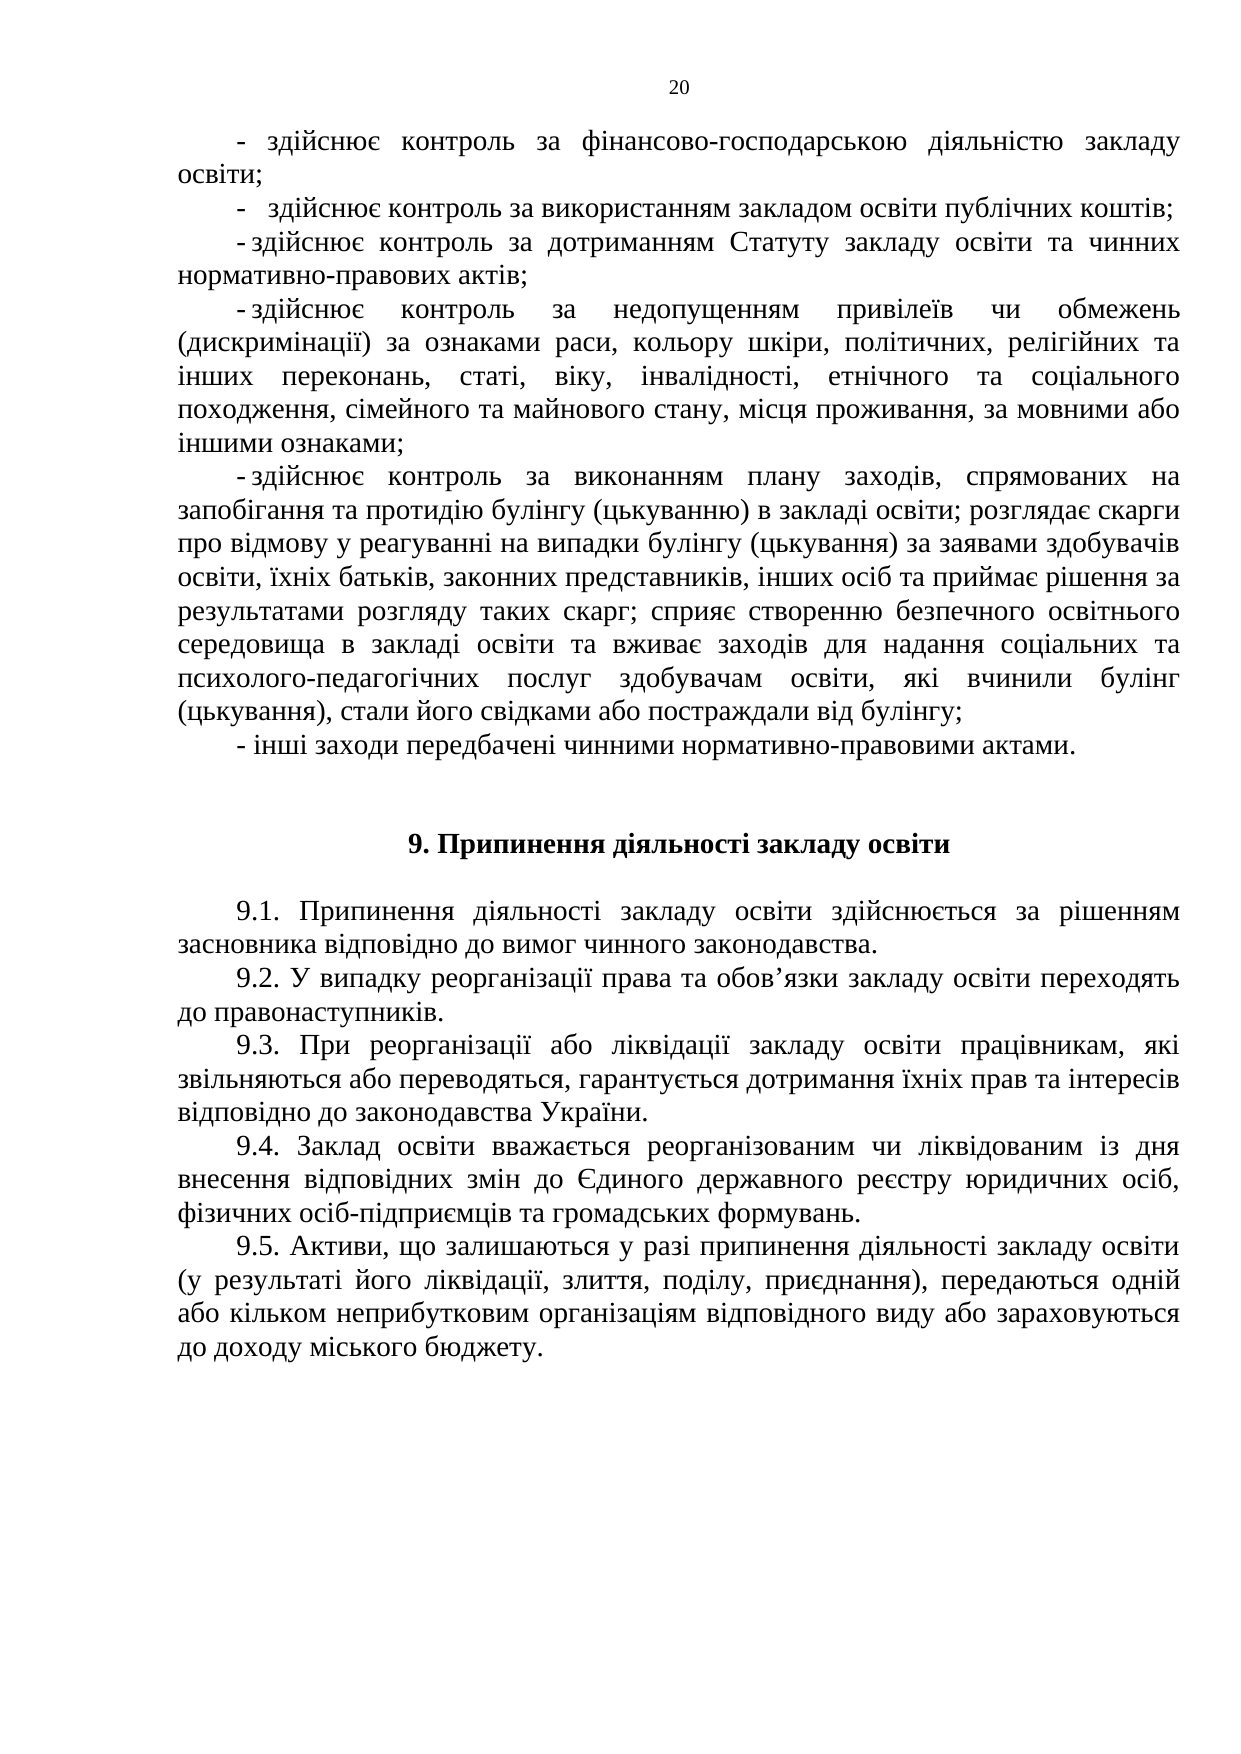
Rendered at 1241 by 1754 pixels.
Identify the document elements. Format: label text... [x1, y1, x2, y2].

text - здійснює контроль за фінансово-господарською діяльністю закладу освіти; [177, 123, 1181, 190]
text - здійснює контроль за недопущенням привілеїв чи обмежень (дискримінації) за ознаками раси, кольору шкіри, політичних, релігійних та інших переконань, статі, віку, інвалідності, етнічного та соціального походження, сімейного та майнового стану, місця проживання, за мовними або іншими ознаками; [177, 291, 1181, 458]
text 9.2. У випадку реорганізації права та обов’язки закладу освіти переходять до правонаступників. [177, 960, 1181, 1027]
text - інші заходи передбачені чинними нормативно-правовими актами. [177, 727, 1181, 760]
text 9.1. Припинення діяльності закладу освіти здійснюється за рішенням засновника відповідно до вимог чинного законодавства. [177, 893, 1181, 960]
text 9.3. При реорганізації або ліквідації закладу освіти працівникам, які звільняються або переводяться, гарантується дотримання їхніх прав та інтересів відповідно до законодавства України. [177, 1027, 1181, 1128]
text - здійснює контроль за дотриманням Статуту закладу освіти та чинних нормативно-правових актів; [177, 224, 1181, 291]
text - здійснює контроль за виконанням плану заходів, спрямованих на запобігання та протидію булінгу (цькуванню) в закладі освіти; розглядає скарги про відмову у реагуванні на випадки булінгу (цькування) за заявами здобувачів освіти, їхніх батьків, законних представників, інших осіб та приймає рішення за результатами розгляду таких скарг; сприяє створенню безпечного освітнього середовища в закладі освіти та вживає заходів для надання соціальних та психолого-педагогічних послуг здобувачам освіти, які вчинили булінг (цькування), стали його свідками або постраждали від булінгу; [177, 458, 1181, 727]
text 9.4. Заклад освіти вважається реорганізованим чи ліквідованим із дня внесення відповідних змін до Єдиного державного реєстру юридичних осіб, фізичних осіб-підприємців та громадських формувань. [177, 1128, 1181, 1228]
text - здійснює контроль за використанням закладом освіти публічних коштів; [177, 190, 1181, 224]
text 9.5. Активи, що залишаються у разі припинення діяльності закладу освіти (у результаті його ліквідації, злиття, поділу, приєднання), передаються одній або кільком неприбутковим організаціям відповідного виду або зараховуються до доходу міського бюджету. [177, 1228, 1181, 1363]
list 9. Припинення діяльності закладу освіти [177, 826, 1181, 859]
